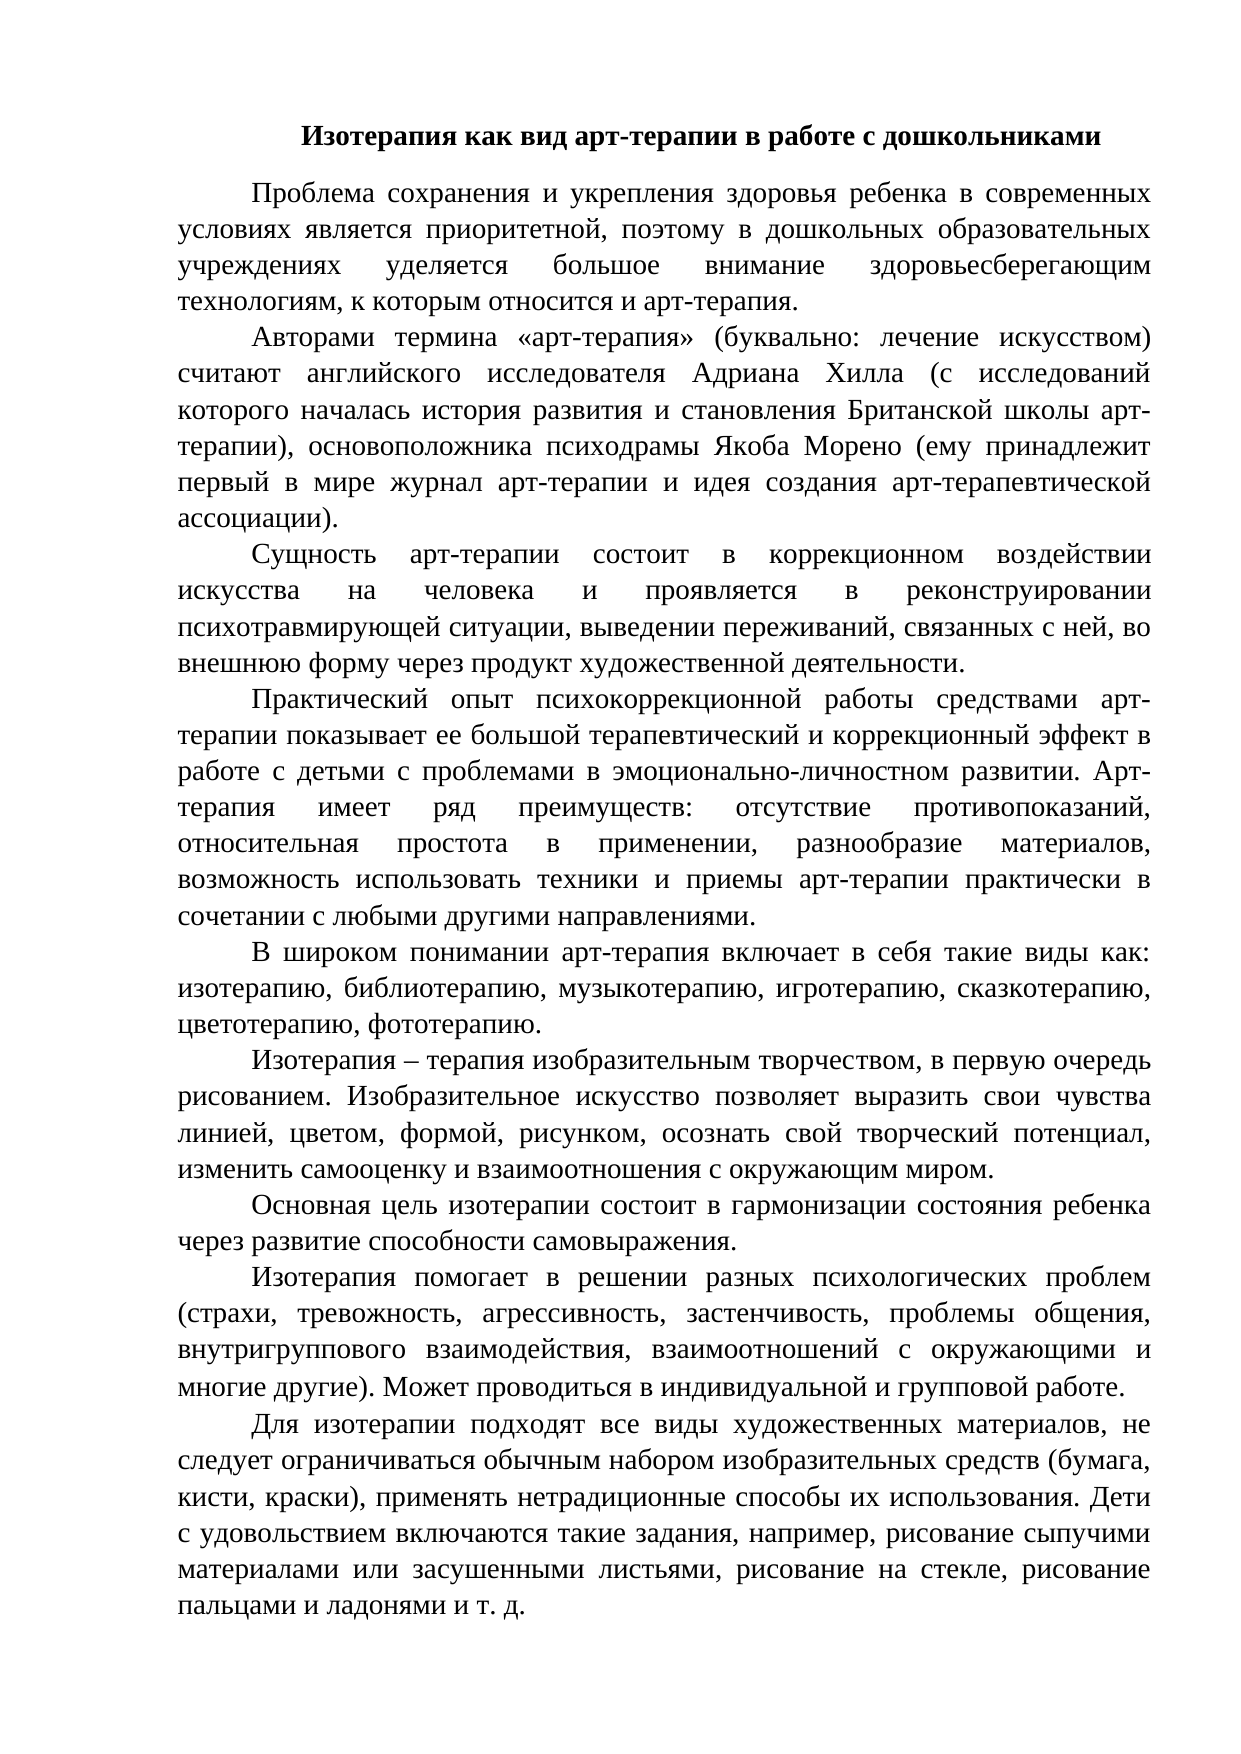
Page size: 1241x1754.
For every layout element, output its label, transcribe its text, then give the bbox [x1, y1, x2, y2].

text Сущность арт-терапии состоит в коррекционном воздействии искусства на человека и проявляется в реконструировании психотравмирующей ситуации, выведении переживаний, связанных с ней, во внешнюю форму через продукт художественной деятельности. [177, 536, 1152, 678]
text Изотерапия – терапия изобразительным творчеством, в первую очередь рисованием. Изобразительное искусство позволяет выразить свои чувства линией, цветом, формой, рисунком, осознать свой творческий потенциал, изменить самооценку и взаимоотношения с окружающим миром. [177, 1042, 1152, 1184]
text Проблема сохранения и укрепления здоровья ребенка в современных условиях является приоритетной, поэтому в дошкольных образовательных учреждениях уделяется большое внимание здоровьесберегающим технологиям, к которым относится и арт-терапия. [177, 175, 1152, 317]
text Практический опыт психокоррекционной работы средствами арт-терапии показывает ее большой терапевтический и коррекционный эффект в работе с детьми с проблемами в эмоционально-личностном развитии. Арт-терапия имеет ряд преимуществ: отсутствие противопоказаний, относительная простота в применении, разнообразие материалов, возможность использовать техники и приемы арт-терапии практически в сочетании с любыми другими направлениями. [177, 681, 1152, 931]
text Изотерапия помогает в решении разных психологических проблем (страхи, тревожность, агрессивность, застенчивость, проблемы общения, внутригруппового взаимодействия, взаимоотношений с окружающими и многие другие). Может проводиться в индивидуальной и групповой работе. [177, 1259, 1152, 1403]
text Авторами термина «арт-терапия» (буквально: лечение искусством) считают английского исследователя Адриана Хилла (с исследований которого началась история развития и становления Британской школы арт-терапии), основоположника психодрамы Якоба Морено (ему принадлежит первый в мире журнал арт-терапии и идея создания арт-терапевтической ассоциации). [177, 319, 1152, 534]
text Для изотерапии подходят все виды художественных материалов, не следует ограничиваться обычным набором изобразительных средств (бумага, кисти, краски), применять нетрадиционные способы их использования. Дети с удовольствием включаются такие задания, например, рисование сыпучими материалами или засушенными листьями, рисование на стекле, рисование пальцами и ладонями и т. д. [177, 1406, 1152, 1621]
text Основная цель изотерапии состоит в гармонизации состояния ребенка через развитие способности самовыражения. [177, 1187, 1152, 1257]
text В широком понимании арт-терапия включает в себя такие виды как: изотерапию, библиотерапию, музыкотерапию, игротерапию, сказкотерапию, цветотерапию, фототерапию. [177, 934, 1152, 1040]
text Изотерапия как вид арт-терапии в работе с дошкольниками [177, 118, 1152, 152]
